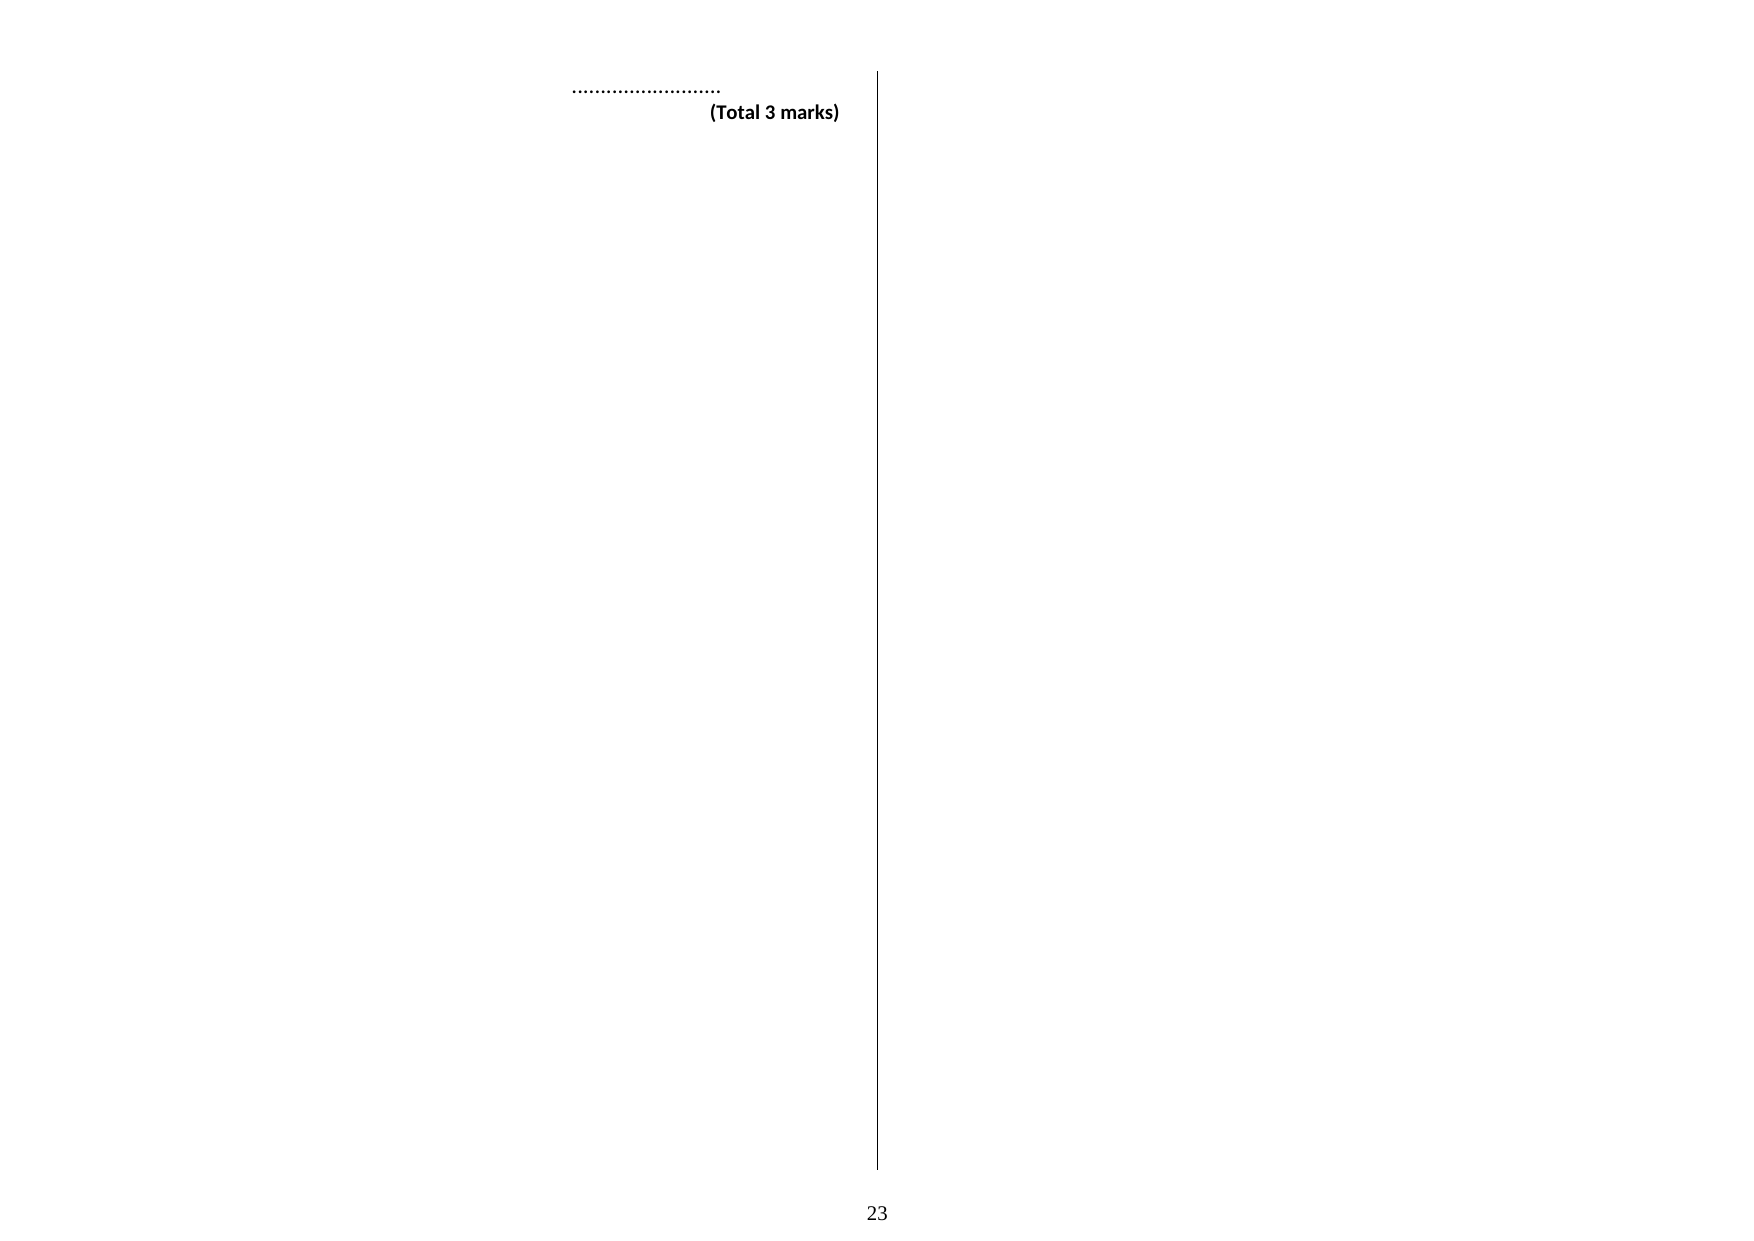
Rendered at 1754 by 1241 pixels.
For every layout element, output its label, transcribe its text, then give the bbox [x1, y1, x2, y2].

text .......................... [71, 71, 721, 99]
text (Total 3 marks) [71, 99, 839, 124]
